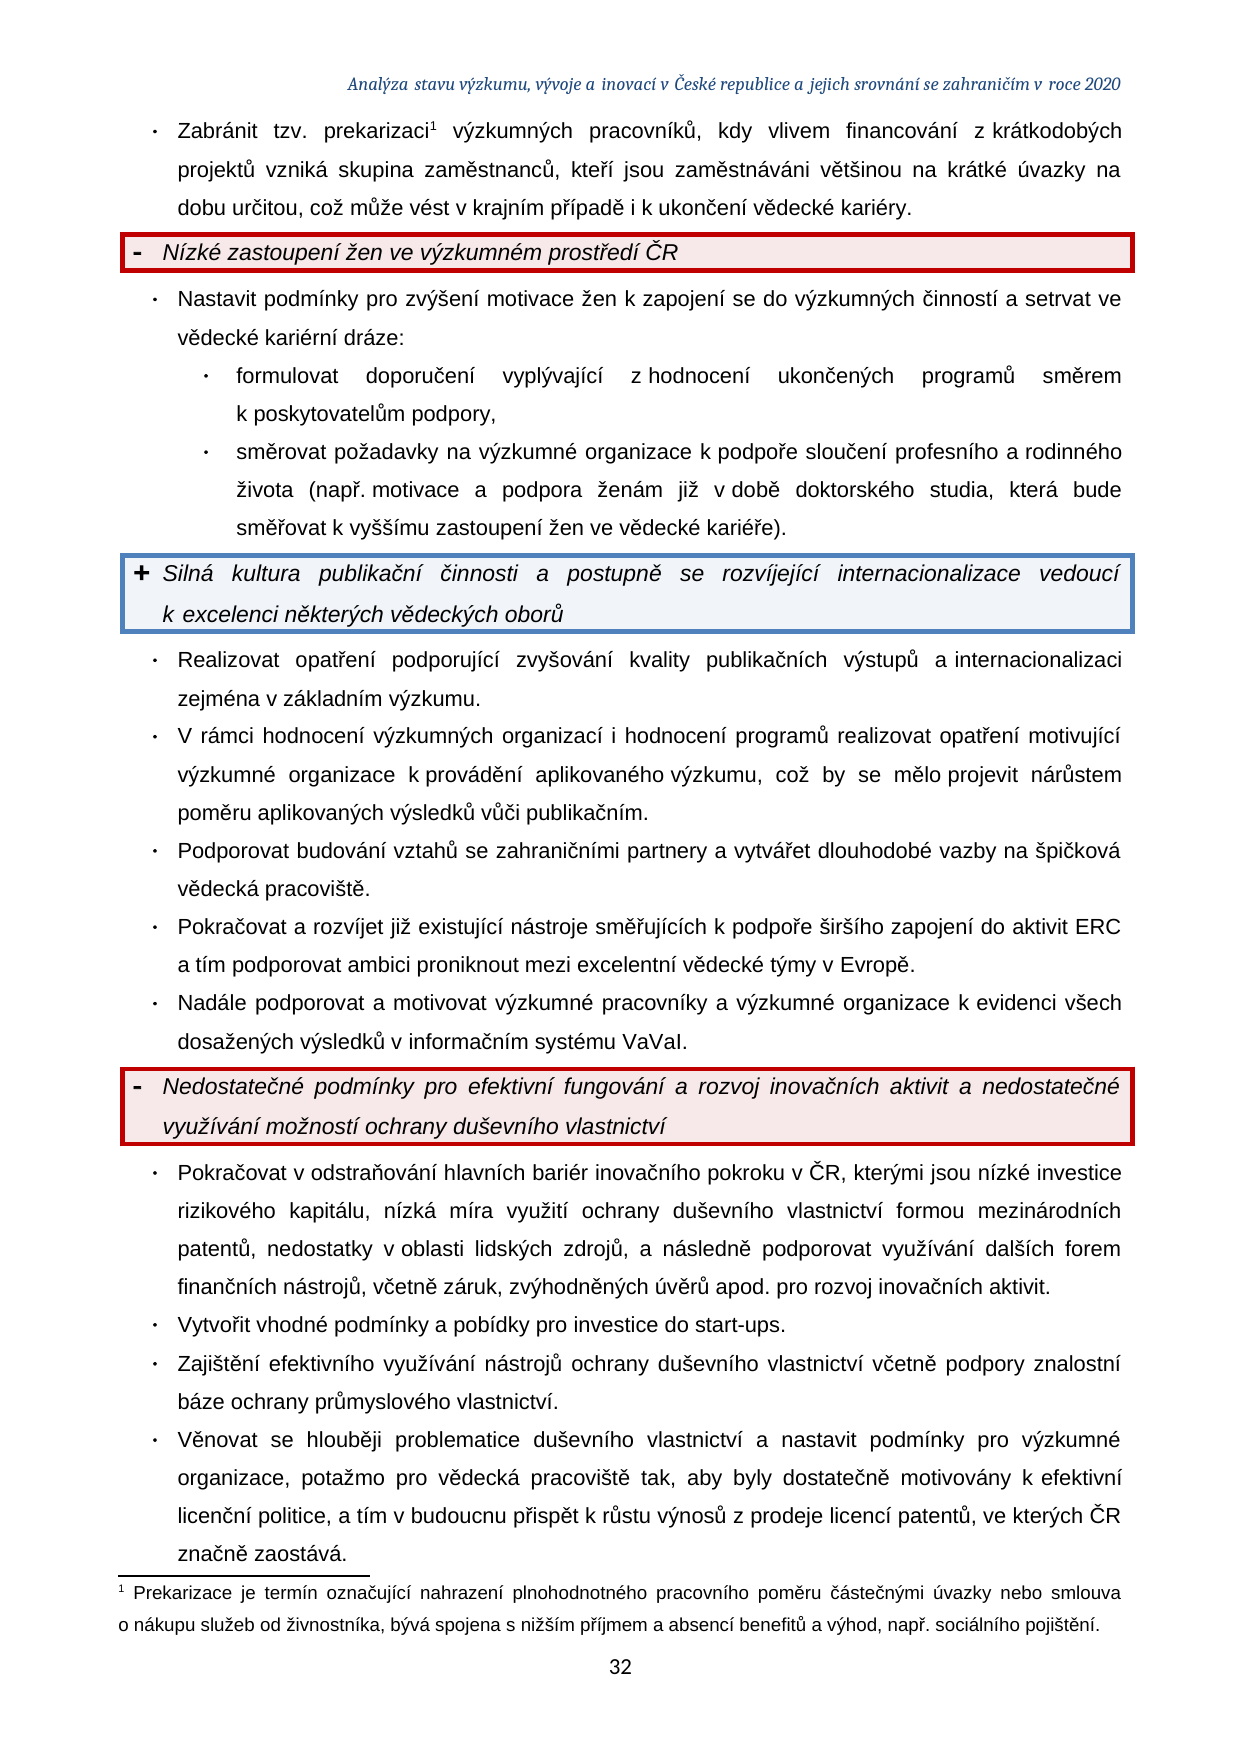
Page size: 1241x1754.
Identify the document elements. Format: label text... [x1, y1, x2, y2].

list Vytvořit vhodné podmínky a pobídky pro investice do start-ups. [148, 1312, 1122, 1337]
list Pokračovat v odstraňování hlavních bariér inovačního pokroku v ČR, kterými jsou nízké investice rizikového kapitálu, nízká míra využití ochrany duševního vlastnictví formou mezinárodních patentů, nedostatky v oblasti lidských zdrojů, a následně podporovat využívání dalších forem finančních nástrojů, včetně záruk, zvýhodněných úvěrů apod. pro rozvoj inovačních aktivit. [148, 1159, 1122, 1299]
list Podporovat budování vztahů se zahraničními partnery a vytvářet dlouhodobé vazby na špičková vědecká pracoviště. [148, 837, 1122, 901]
list Nedostatečné podmínky pro efektivní fungování a rozvoj inovačních aktivit a nedostatečné využívání možností ochrany duševního vlastnictví [125, 1071, 1130, 1142]
list Věnovat se hlouběji problematice duševního vlastnictví a nastavit podmínky pro výzkumné organizace, potažmo pro vědecká pracoviště tak, aby byly dostatečně motivovány k efektivní licenční politice, a tím v budoucnu přispět k růstu výnosů z prodeje licencí patentů, ve kterých ČR značně zaostává. [148, 1427, 1122, 1566]
list Zajištění efektivního využívání nástrojů ochrany duševního vlastnictví včetně podpory znalostní báze ochrany průmyslového vlastnictví. [148, 1350, 1122, 1414]
list Nastavit podmínky pro zvýšení motivace žen k zapojení se do výzkumných činností a setrvat ve vědecké kariérní dráze: [148, 286, 1122, 350]
list Zabránit tzv. prekarizaci výzkumných pracovníků, kdy vlivem financování z krátkodobých projektů vzniká skupina zaměstnanců, kteří jsou zaměstnáváni většinou na krátké úvazky na dobu určitou, což může vést v krajním případě i k ukončení vědecké kariéry. [148, 118, 1122, 220]
list Silná kultura publikační činnosti a postupně se rozvíjející internacionalizace vedoucí k excelenci některých vědeckých oborů [125, 558, 1130, 629]
list Pokračovat a rozvíjet již existující nástroje směřujících k podpoře širšího zapojení do aktivit ERC a tím podporovat ambici proniknout mezi excelentní vědecké týmy v Evropě. [148, 914, 1122, 978]
list formulovat doporučení vyplývající z hodnocení ukončených programů směrem k poskytovatelům podpory, [199, 362, 1122, 426]
list Nízké zastoupení žen ve výzkumném prostředí ČR [125, 237, 1130, 268]
list V rámci hodnocení výzkumných organizací i hodnocení programů realizovat opatření motivující výzkumné organizace k provádění aplikovaného výzkumu, což by se mělo projevit nárůstem poměru aplikovaných výsledků vůči publikačním. [148, 723, 1122, 825]
list Nadále podporovat a motivovat výzkumné pracovníky a výzkumné organizace k evidenci všech dosažených výsledků v informačním systému VaVaI. [148, 990, 1122, 1054]
list směrovat požadavky na výzkumné organizace k podpoře sloučení profesního a rodinného života (např. motivace a podpora ženám již v době doktorského studia, která bude směřovat k vyššímu zastoupení žen ve vědecké kariéře). [199, 439, 1122, 540]
list Realizovat opatření podporující zvyšování kvality publikačních výstupů a internacionalizaci zejména v základním výzkumu. [148, 647, 1122, 711]
